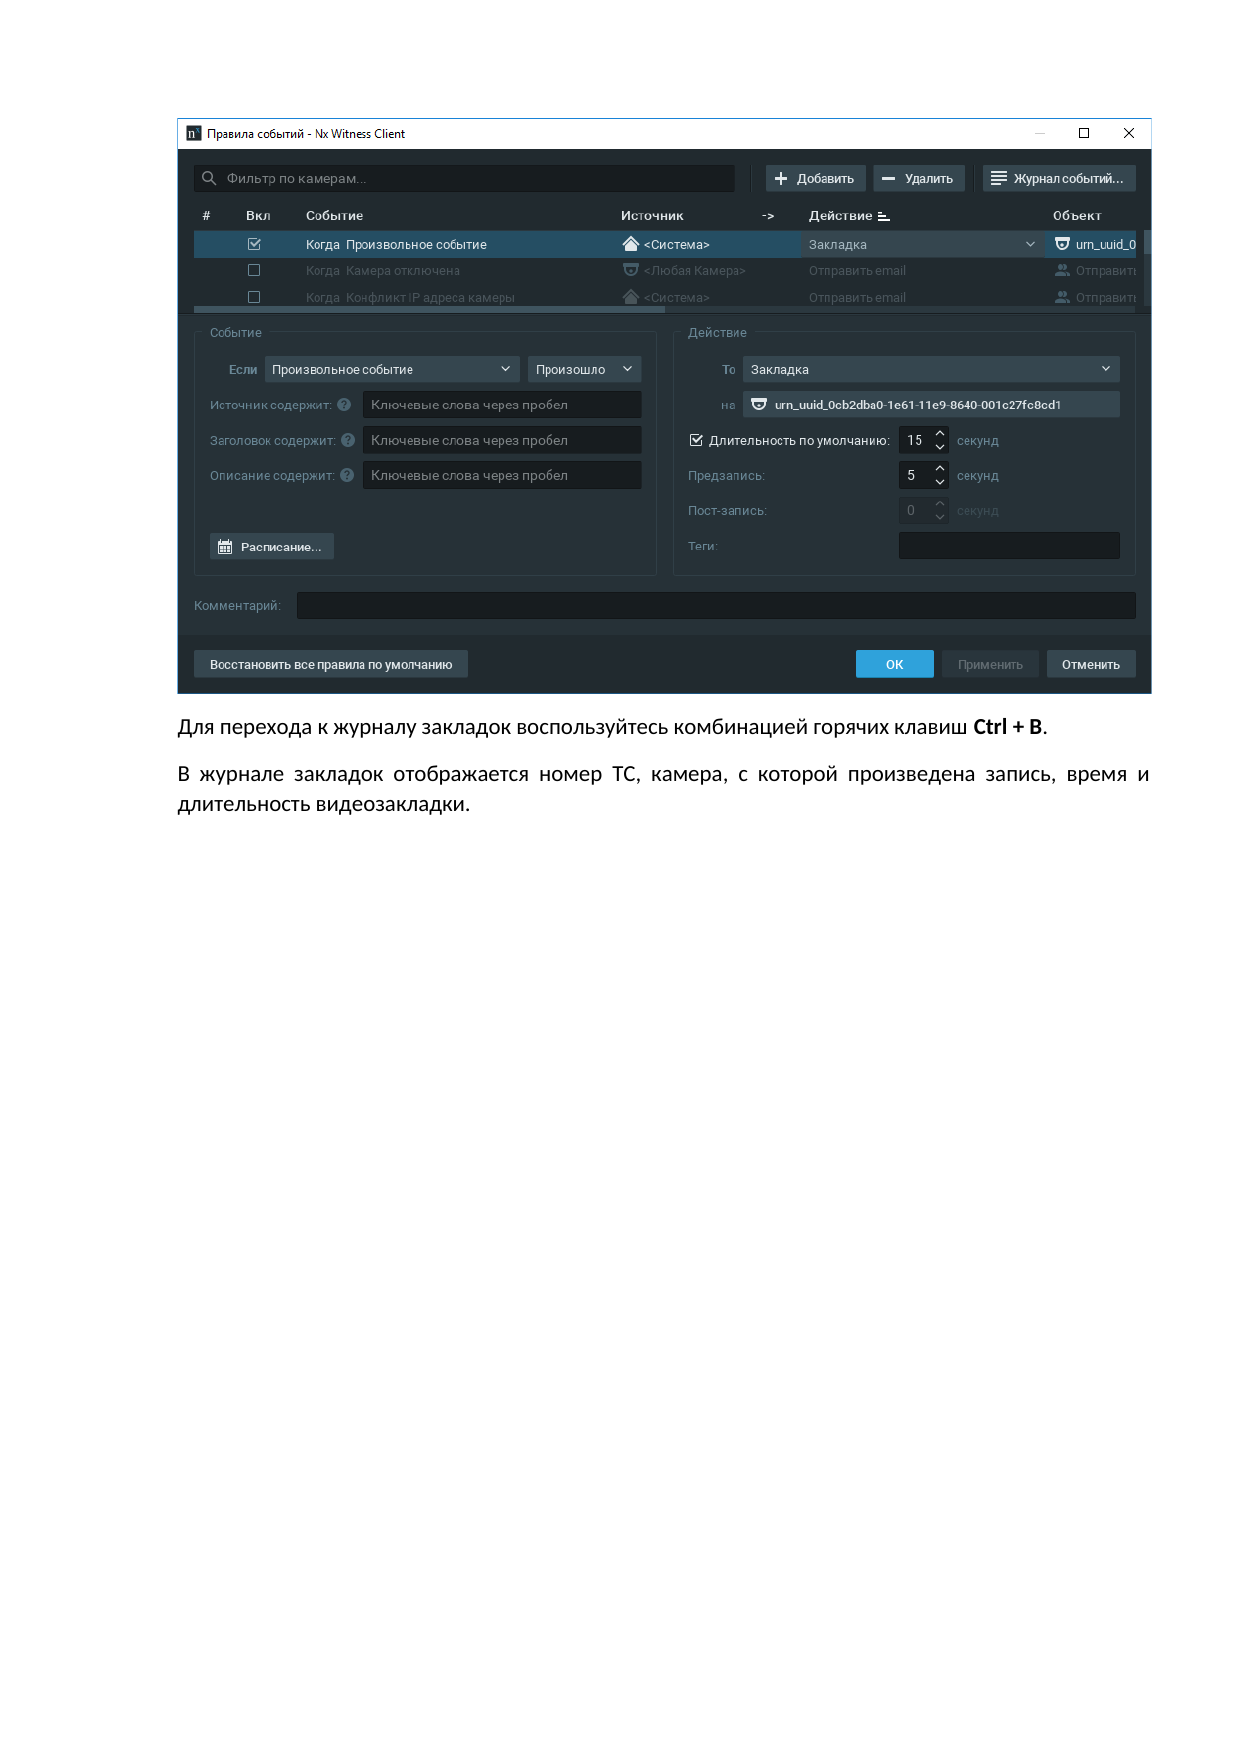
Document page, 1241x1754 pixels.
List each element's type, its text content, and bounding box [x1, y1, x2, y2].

text Для перехода к журналу закладок воспользуйтесь комбинацией горячих клавиш Ctrl + B. [177, 712, 1152, 740]
text В журнале закладок отображается номер ТС, камера, с которой произведена запись, время и длительность видеозакладки. [177, 759, 1152, 817]
picture [177, 118, 1152, 694]
